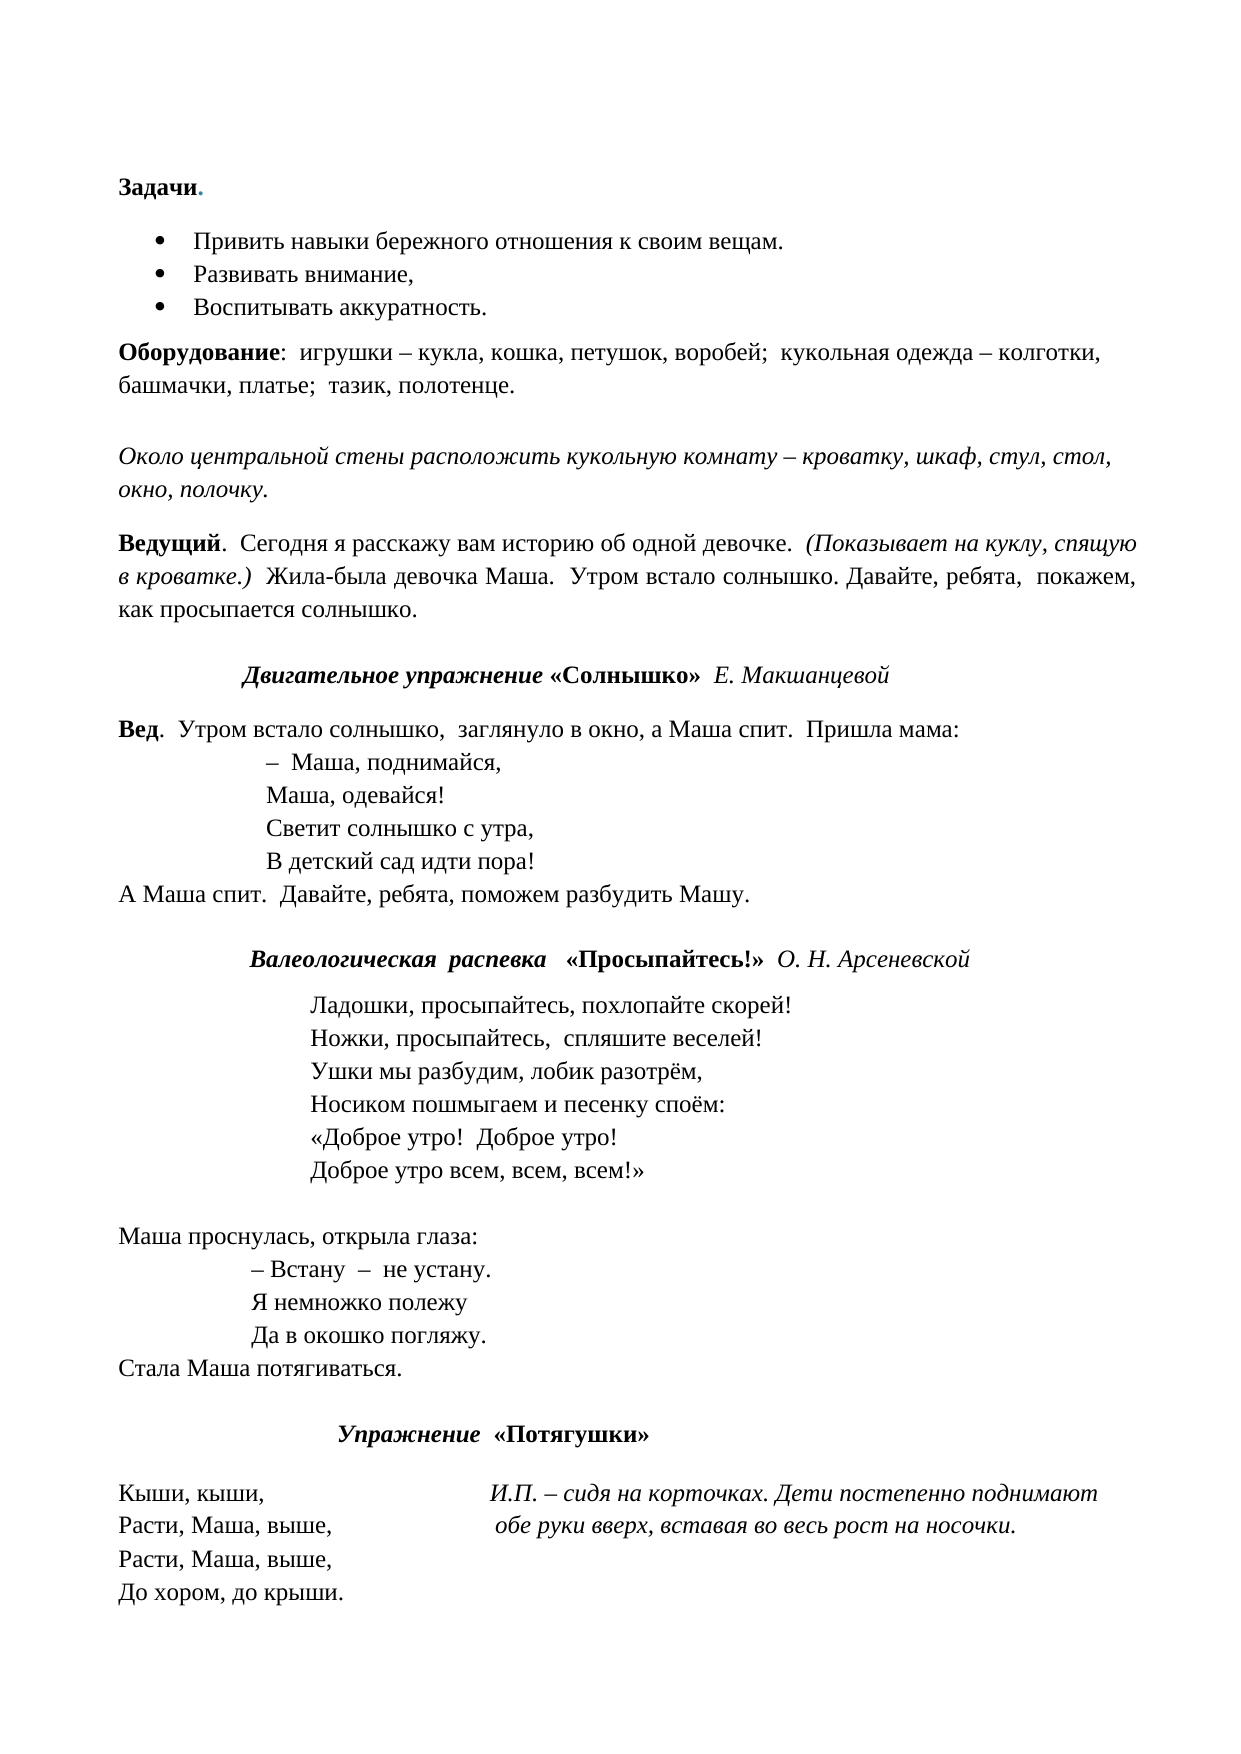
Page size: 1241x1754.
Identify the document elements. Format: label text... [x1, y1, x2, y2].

list Привить навыки бережного отношения к своим вещам. [156, 226, 1137, 254]
text До хором, до крыши. [118, 1577, 1137, 1605]
text Оборудование: игрушки – кукла, кошка, петушок, воробей; кукольная одежда – колготки, башмачки, платье; тазик, полотенце. [118, 337, 1137, 399]
text А Маша спит. Давайте, ребята, поможем разбудить Машу. [118, 879, 1137, 908]
text «Доброе утро! Доброе утро! [118, 1122, 1137, 1151]
list Развивать внимание, [156, 259, 1137, 288]
text Светит солнышко с утра, [118, 813, 1137, 842]
text Кыши, кыши, И.П. – сидя на корточках. Дети постепенно поднимают [118, 1478, 1137, 1506]
text Маша, одевайся! [118, 780, 1137, 808]
text Вед. Утром встало солнышко, заглянуло в окно, а Маша спит. Пришла мама: [118, 714, 1137, 742]
text В детский сад идти пора! [118, 846, 1137, 874]
text Упражнение «Потягушки» [118, 1419, 1137, 1448]
text Ладошки, просыпайтесь, похлопайте скорей! [118, 990, 1137, 1019]
text Двигательное упражнение «Солнышко» Е. Макшанцевой [118, 660, 1137, 689]
text Ушки мы разбудим, лобик разотрём, [118, 1056, 1137, 1085]
text Да в окошко погляжу. [118, 1321, 1137, 1349]
text – Маша, поднимайся, [118, 747, 1137, 776]
text Около центральной стены расположить кукольную комнату – кроватку, шкаф, стул, стол, окно, полочку. [118, 441, 1137, 503]
text Расти, Маша, выше, обе руки вверх, вставая во весь рост на носочки. [118, 1511, 1137, 1539]
text Валеологическая распевка «Просыпайтесь!» О. Н. Арсеневской [118, 944, 1137, 973]
text Ножки, просыпайтесь, спляшите веселей! [118, 1023, 1137, 1052]
text Ведущий. Сегодня я расскажу вам историю об одной девочке. (Показывает на куклу, спящую в кроватке.) Жила-была девочка Маша. Утром встало солнышко. Давайте, ребята, покажем, как просыпается солнышко. [118, 528, 1137, 623]
text Стала Маша потягиваться. [118, 1353, 1137, 1382]
list Воспитывать аккуратность. [156, 292, 1137, 321]
text – Встану – не устану. [118, 1254, 1137, 1283]
text Задачи. [118, 172, 1137, 201]
text Я немножко полежу [118, 1287, 1137, 1316]
text Носиком пошмыгаем и песенку споём: [118, 1089, 1137, 1118]
text Доброе утро всем, всем, всем!» [118, 1155, 1137, 1184]
text Маша проснулась, открыла глаза: [118, 1221, 1137, 1250]
text Расти, Маша, выше, [118, 1544, 1137, 1572]
